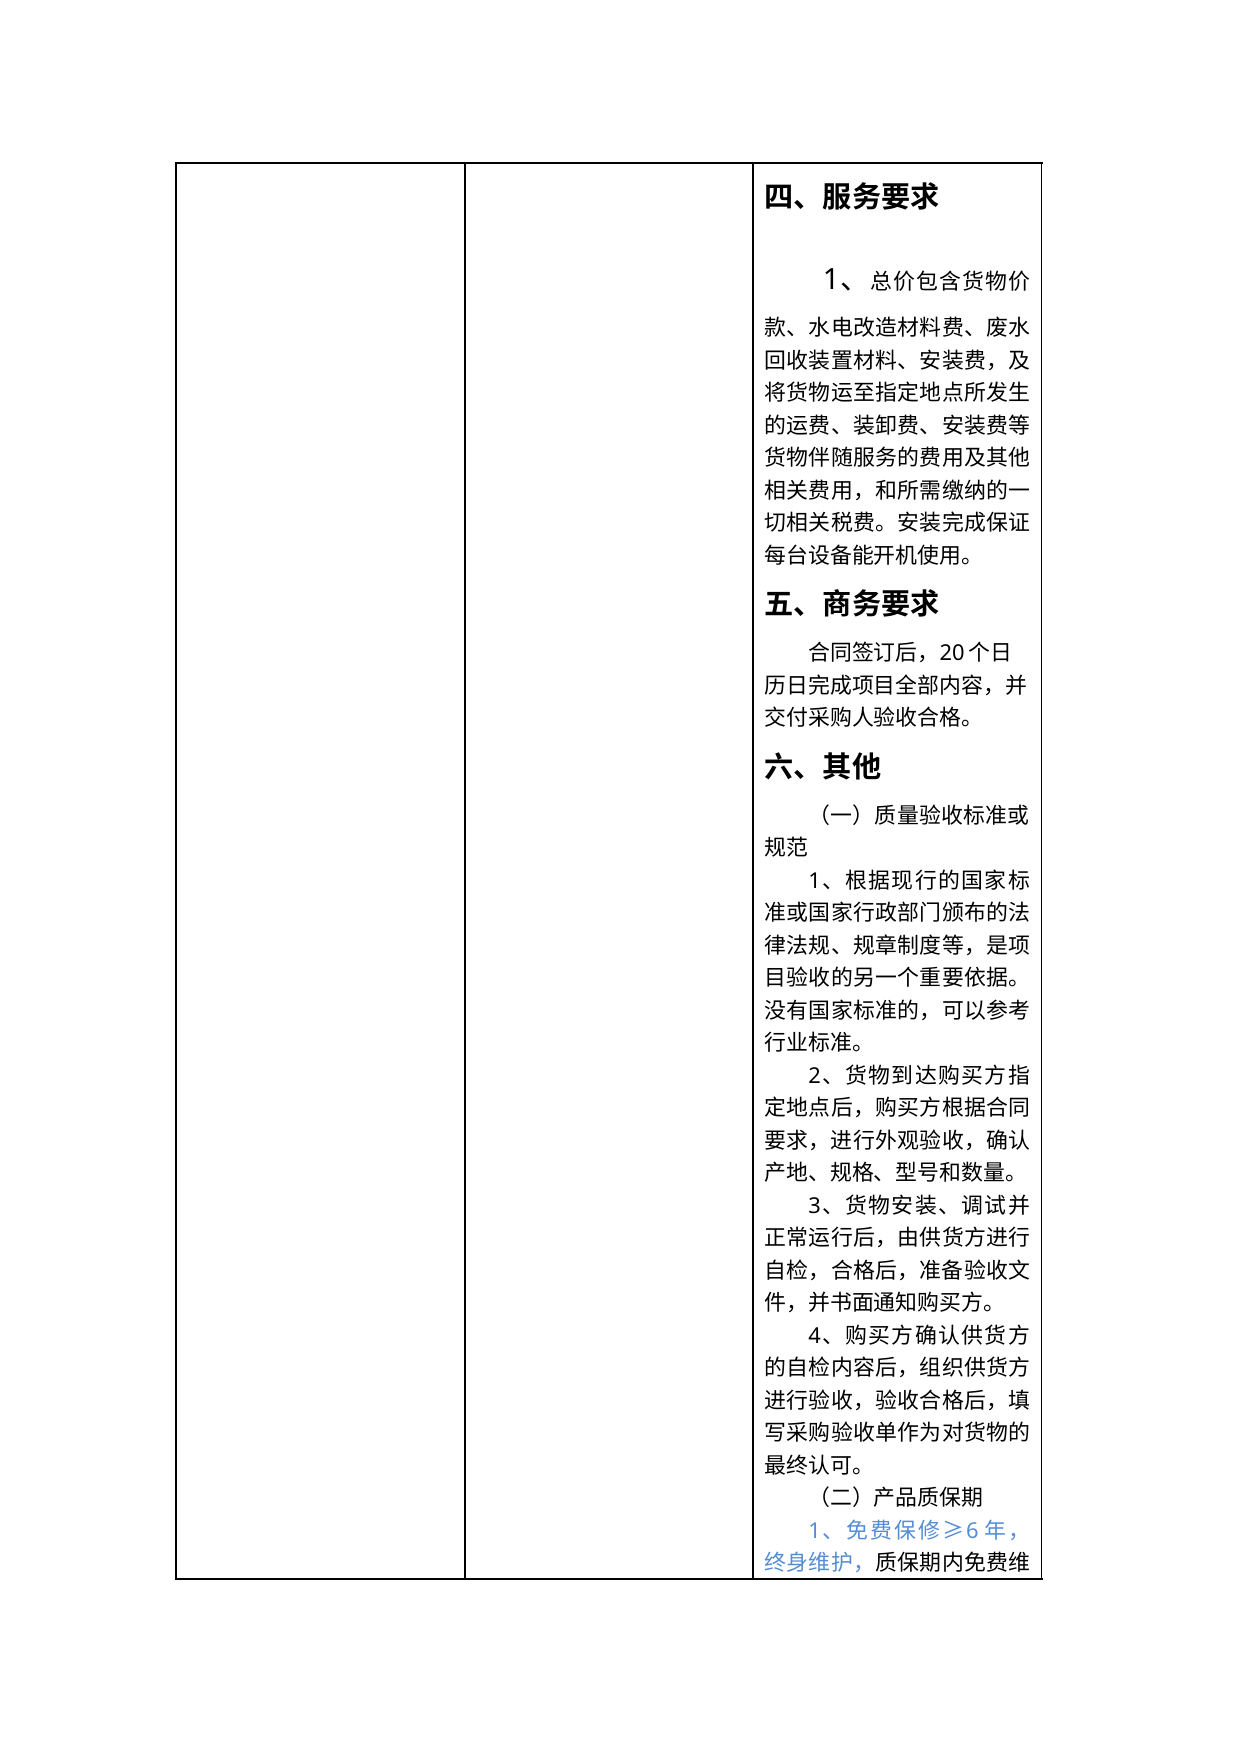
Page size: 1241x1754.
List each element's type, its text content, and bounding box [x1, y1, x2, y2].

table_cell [754, 164, 1041, 1578]
table_cell 1 [177, 164, 464, 1578]
table_cell [466, 164, 752, 1578]
